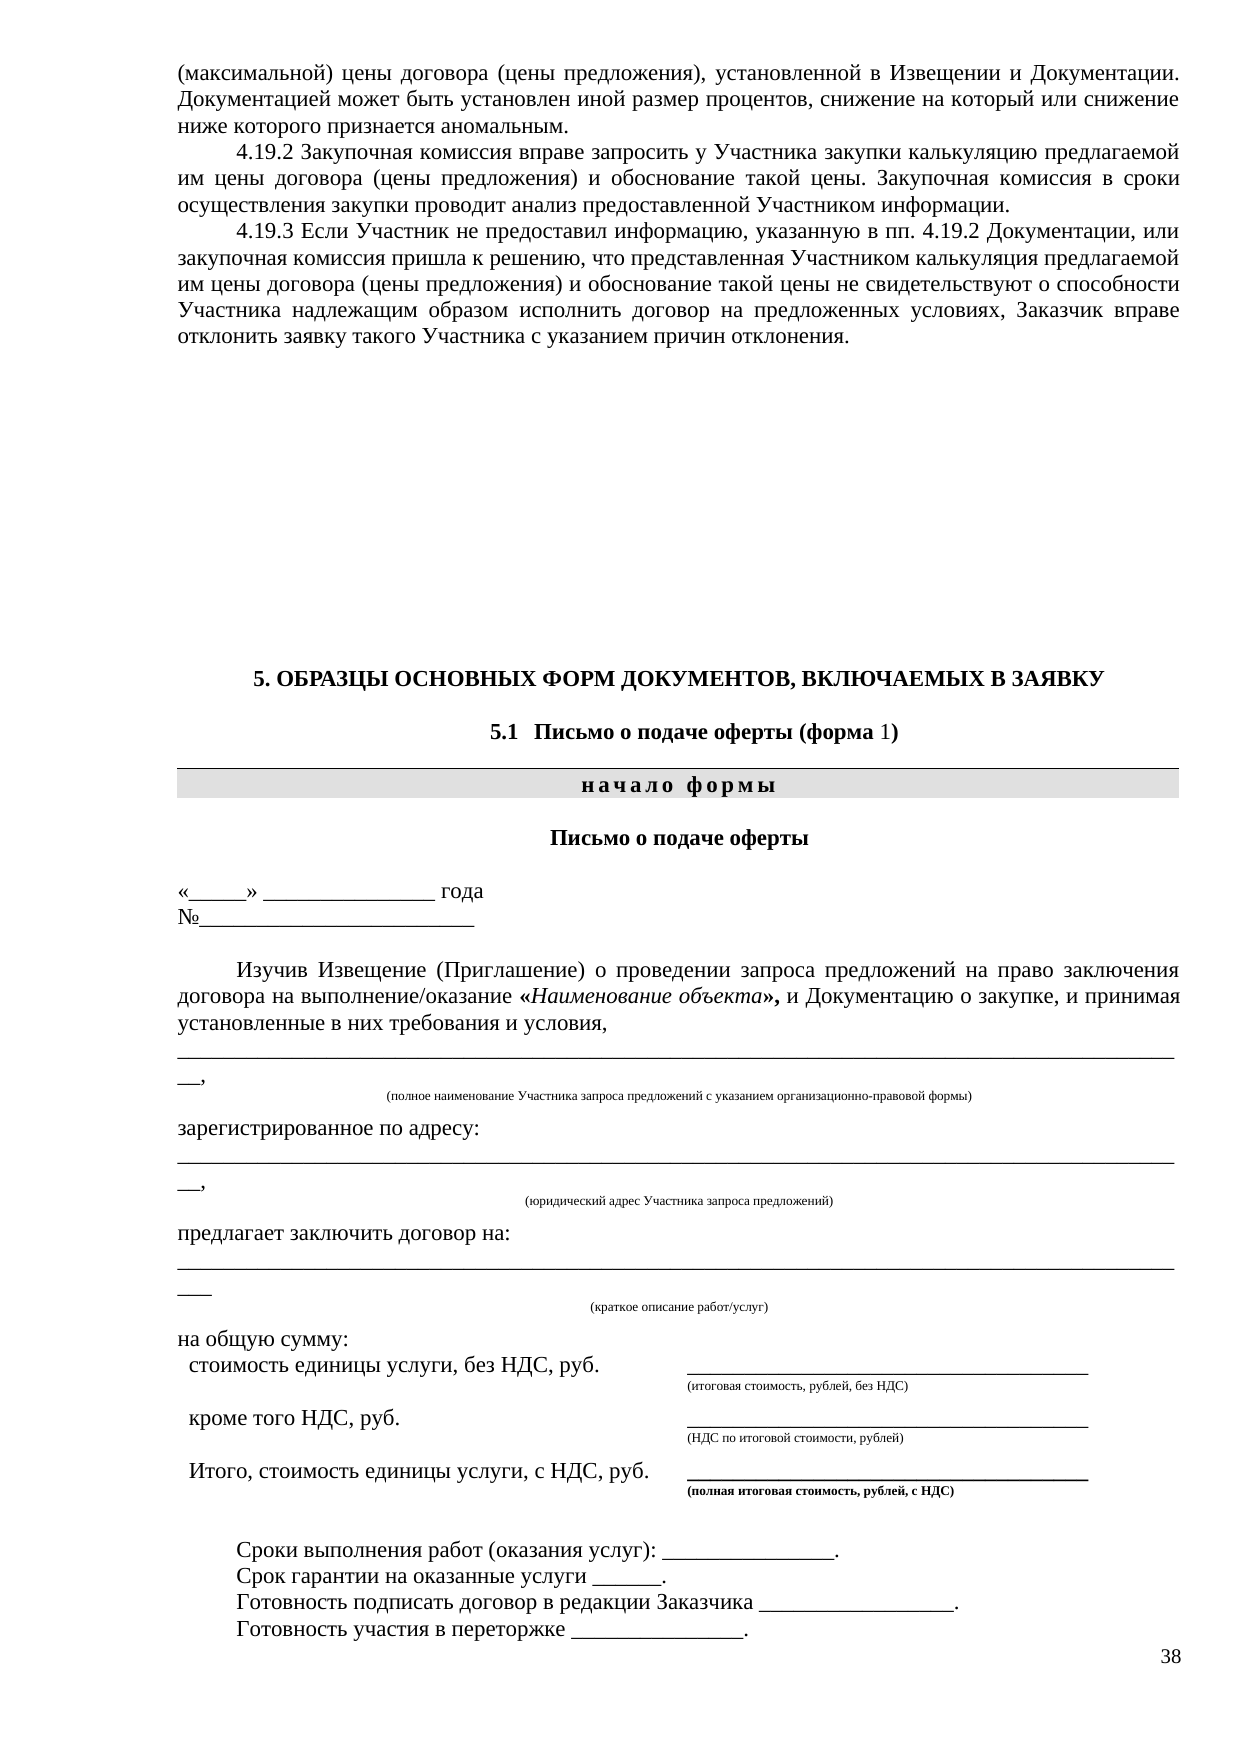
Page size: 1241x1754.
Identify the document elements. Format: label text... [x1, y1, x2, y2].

text №________________________ [177, 903, 635, 929]
text 5.1 Письмо о подаче оферты (форма 1) [177, 718, 1181, 744]
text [177, 59, 1181, 138]
text 5. ОБРАЗЦЫ ОСНОВНЫХ ФОРМ ДОКУМЕНТОВ, ВКЛЮЧАЕМЫХ В ЗАЯВКУ [177, 665, 1181, 692]
text Готовность участия в переторжке _______________. [177, 1615, 1181, 1641]
table_header стоимость единицы услуги, без НДС, руб. [177, 1351, 676, 1404]
text __________________________________________________________________________________________ [177, 1246, 1181, 1298]
table_header ___________________________________ (итоговая стоимость, рублей, без НДС) [676, 1351, 1145, 1404]
table_cell Итого, стоимость единицы услуги, с НДС, руб. [177, 1457, 676, 1509]
text _________________________________________________________________________________________, [177, 1140, 1181, 1193]
text Изучив Извещение (Приглашение) о проведении запроса предложений на право заключения договора на выполнение/оказание «Наименование объекта», и Документацию о закупке, и принимая установленные в них требования и условия, [177, 956, 1181, 1035]
text Готовность подписать договор в редакции Заказчика _________________. [177, 1588, 1181, 1615]
table_cell кроме того НДС, руб. [177, 1404, 676, 1457]
text на общую сумму: [177, 1325, 1181, 1351]
text зарегистрированное по адресу: [177, 1114, 1181, 1140]
list 4.19.2 Закупочная комиссия вправе запросить у Участника закупки калькуляцию предлагаемой им цены договора (цены предложения) и обоснование такой цены. Закупочная комиссия в сроки осуществления закупки проводит анализ предоставленной Участником информации. [177, 138, 1181, 217]
text (краткое описание работ/услуг) [177, 1298, 1181, 1325]
text предлагает заключить договор на: [177, 1219, 1181, 1246]
text _________________________________________________________________________________________, [177, 1035, 1181, 1088]
table_cell ___________________________________ (НДС по итоговой стоимости, рублей) [676, 1404, 1145, 1457]
text начало формы [177, 769, 1179, 798]
text «_____» _______________ года [177, 877, 635, 903]
text (полное наименование Участника запроса предложений с указанием организационно-правовой формы) [177, 1088, 1181, 1114]
text Срок гарантии на оказанные услуги ______. [177, 1562, 1181, 1588]
text (юридический адрес Участника запроса предложений) [177, 1193, 1181, 1219]
text Письмо о подаче оферты [177, 824, 1181, 851]
table_cell ___________________________________ (полная итоговая стоимость, рублей, с НДС) [676, 1457, 1145, 1509]
text Сроки выполнения работ (оказания услуг): _______________. [177, 1536, 1181, 1562]
list 4.19.3 Если Участник не предоставил информацию, указанную в пп. 4.19.2 Документации, или закупочная комиссия пришла к решению, что представленная Участником калькуляция предлагаемой им цены договора (цены предложения) и обоснование такой цены не свидетельствуют о способности Участника надлежащим образом исполнить договор на предложенных условиях, Заказчик вправе отклонить заявку такого Участника с указанием причин отклонения. [177, 217, 1181, 349]
